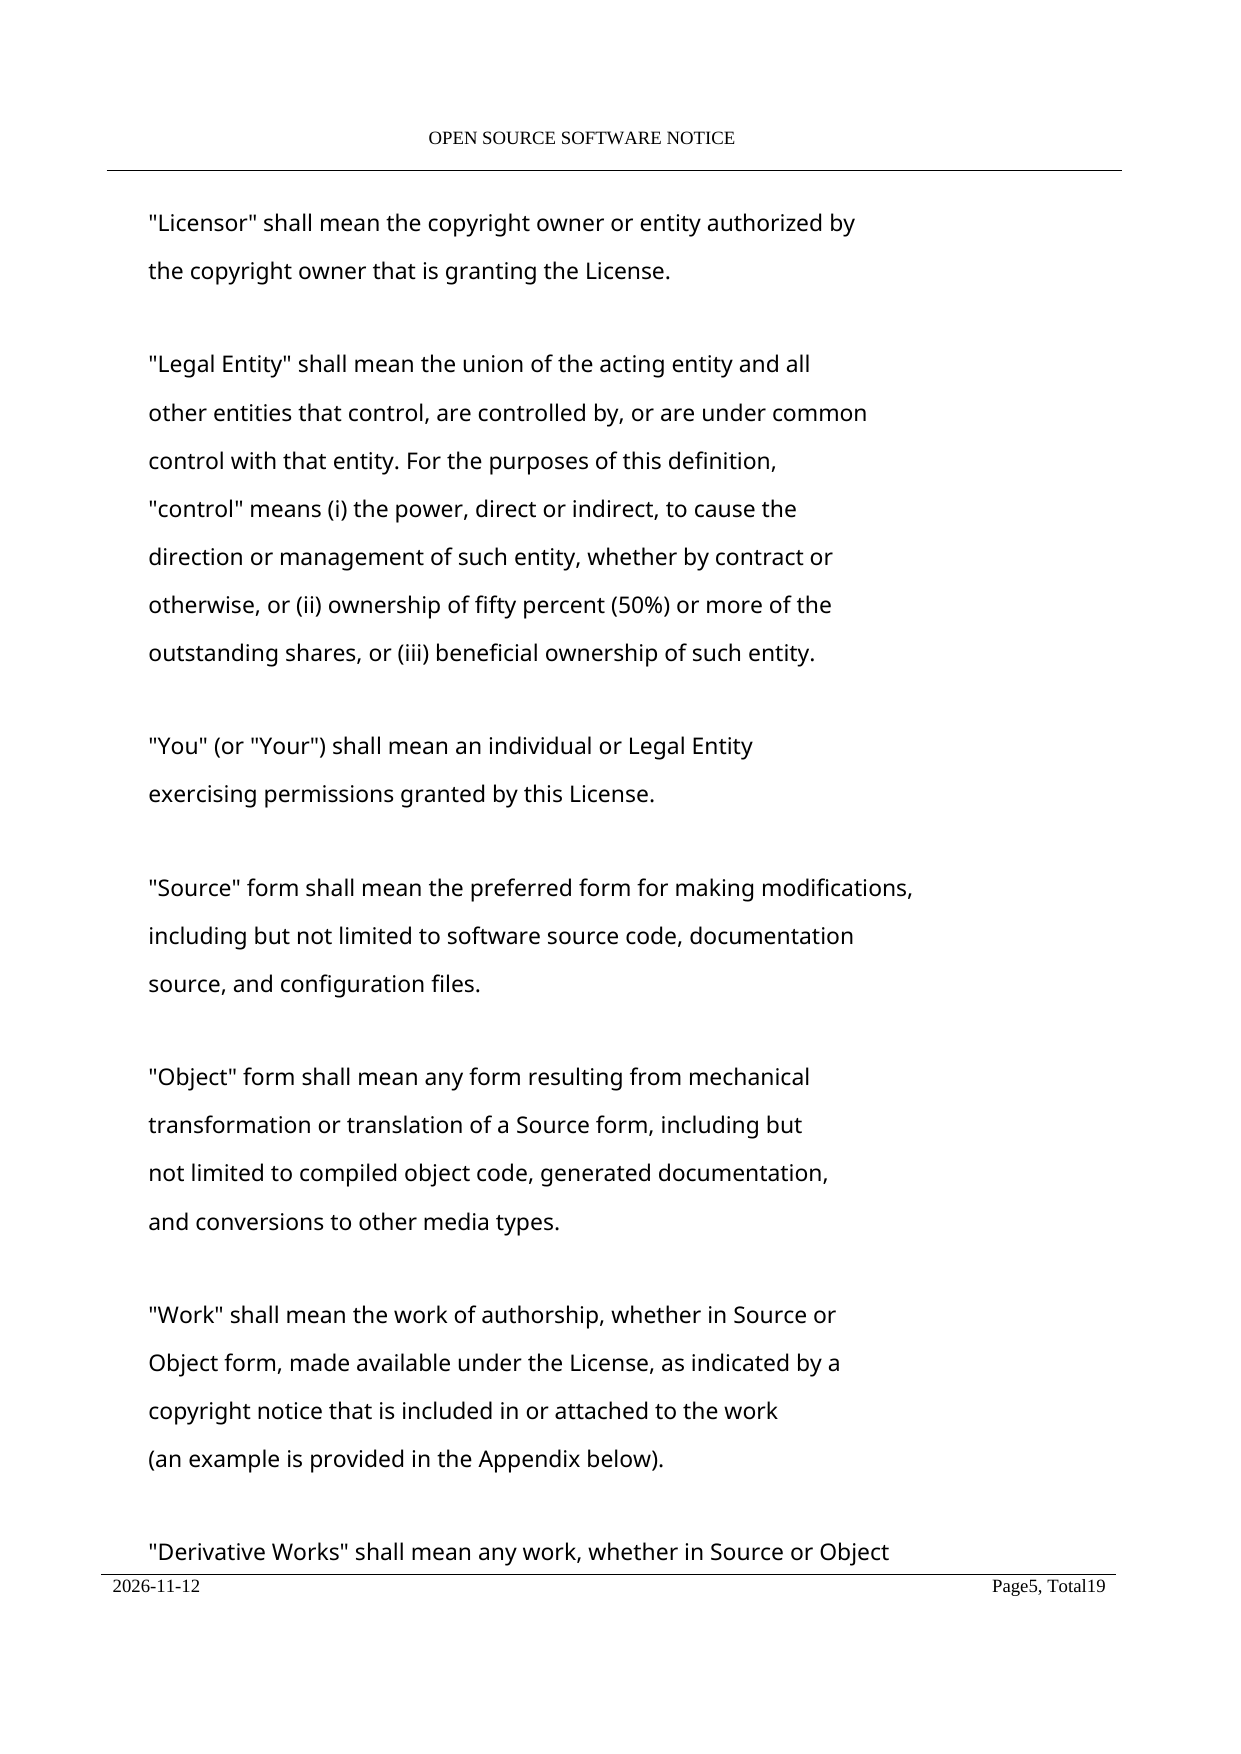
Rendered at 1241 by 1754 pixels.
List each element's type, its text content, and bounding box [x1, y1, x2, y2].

text other entities that control, are controlled by, or are under common [112, 396, 1128, 428]
text the copyright owner that is granting the License. [112, 254, 1128, 287]
text "Licensor" shall mean the copyright owner or entity authorized by [112, 206, 1128, 239]
text Object form, made available under the License, as indicated by a [112, 1346, 1128, 1379]
text exercising permissions granted by this License. [112, 778, 1128, 810]
text "You" (or "Your") shall mean an individual or Legal Entity [112, 730, 1128, 762]
text direction or management of such entity, whether by contract or [112, 540, 1128, 573]
text and conversions to other media types. [112, 1205, 1128, 1237]
text control with that entity. For the purposes of this definition, [112, 444, 1128, 476]
text including but not limited to software source code, documentation [112, 919, 1128, 952]
text source, and configuration files. [112, 967, 1128, 1000]
text "Object" form shall mean any form resulting from mechanical [112, 1061, 1128, 1093]
text otherwise, or (ii) ownership of fifty percent (50%) or more of the [112, 588, 1128, 621]
text not limited to compiled object code, generated documentation, [112, 1157, 1128, 1189]
text transformation or translation of a Source form, including but [112, 1109, 1128, 1141]
text "Legal Entity" shall mean the union of the acting entity and all [112, 348, 1128, 380]
text "control" means (i) the power, direct or indirect, to cause the [112, 492, 1128, 524]
text "Derivative Works" shall mean any work, whether in Source or Object [112, 1536, 1128, 1568]
text copyright notice that is included in or attached to the work [112, 1394, 1128, 1427]
text outstanding shares, or (iii) beneficial ownership of such entity. [112, 636, 1128, 669]
text (an example is provided in the Appendix below). [112, 1442, 1128, 1475]
text "Source" form shall mean the preferred form for making modifications, [112, 871, 1128, 903]
text "Work" shall mean the work of authorship, whether in Source or [112, 1298, 1128, 1331]
